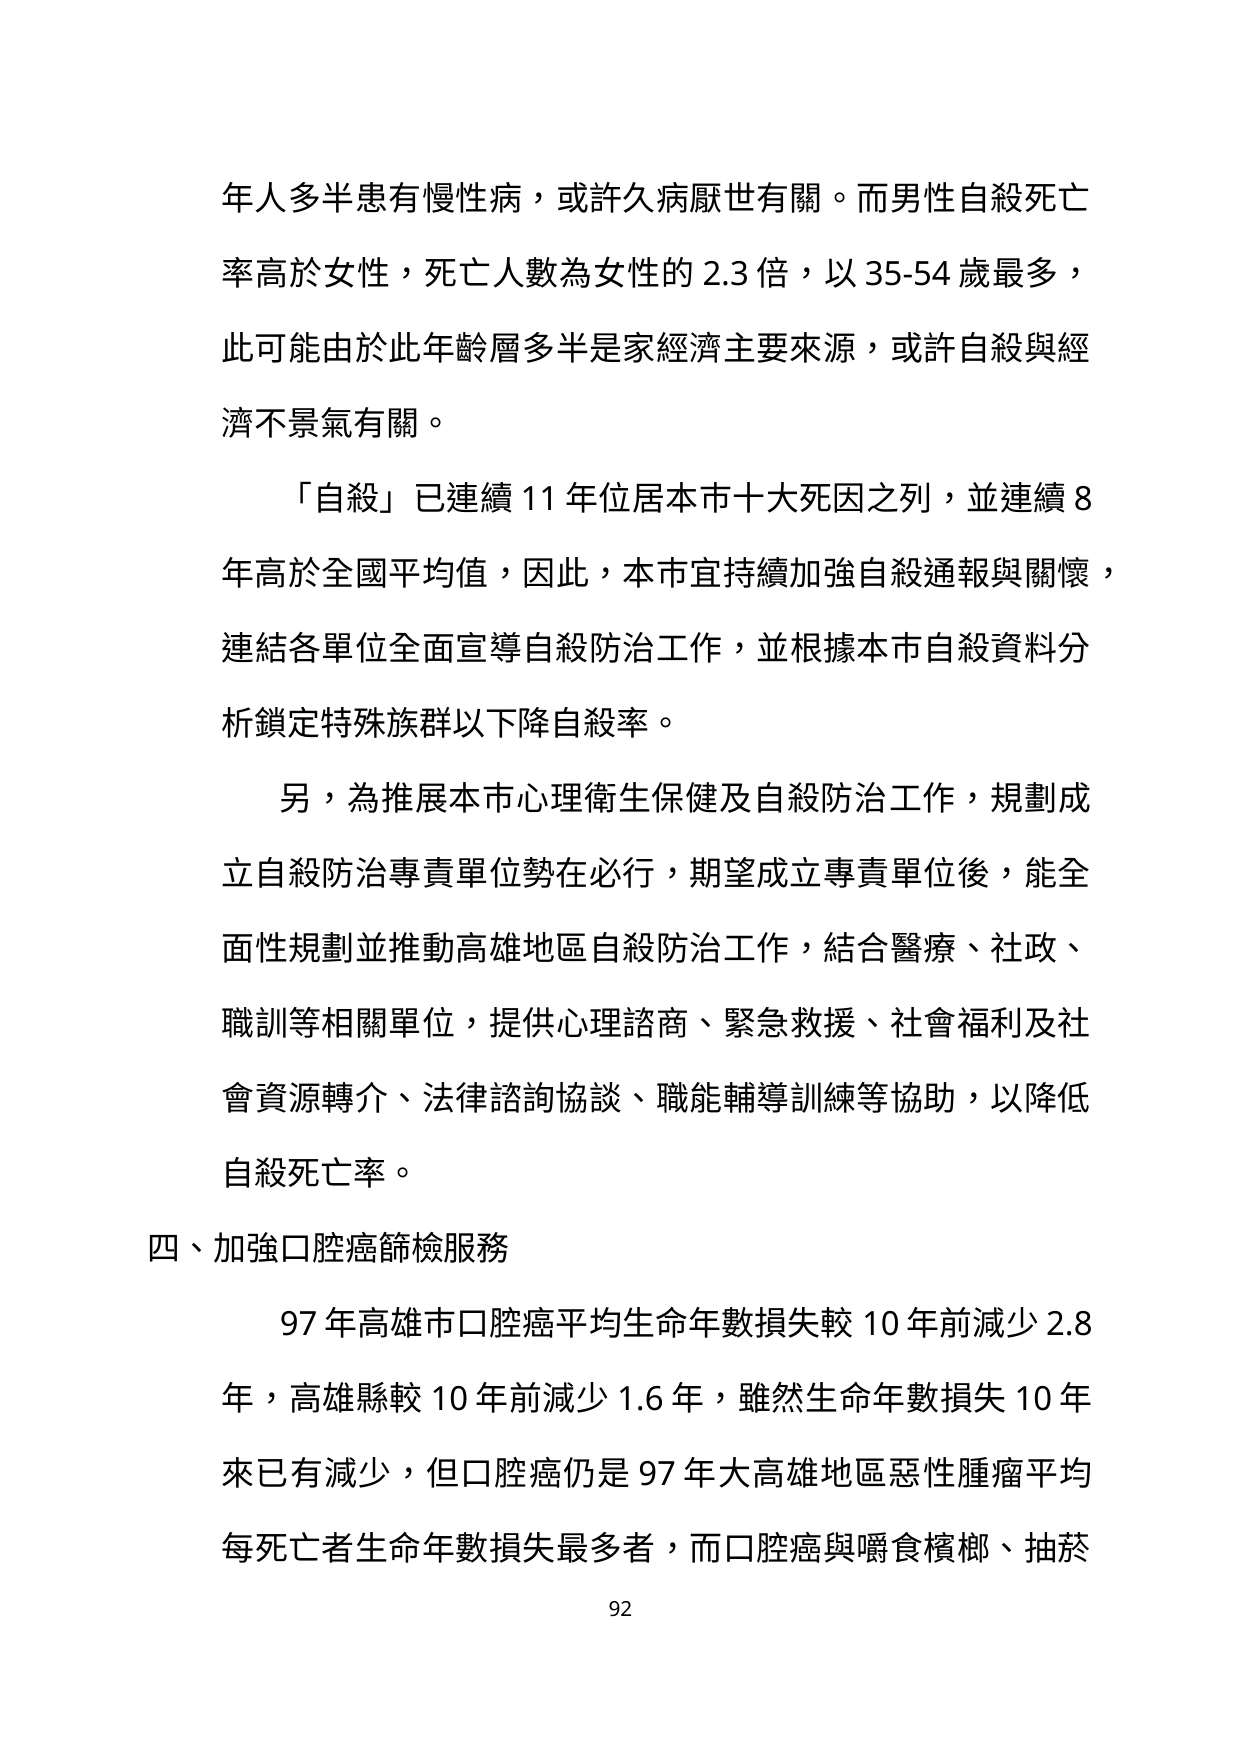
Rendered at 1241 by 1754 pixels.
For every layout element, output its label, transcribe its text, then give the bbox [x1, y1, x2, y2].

text 「自殺」已連續11年位居本巿十大死因之列，並連續8年高於全國平均值，因此，本巿宜持續加強自殺通報與關懷，連結各單位全面宣導自殺防治工作，並根據本巿自殺資料分析鎖定特殊族群以下降自殺率。 [221, 458, 1092, 758]
text 另，為推展本巿心理衛生保健及自殺防治工作，規劃成立自殺防治專責單位勢在必行，期望成立專責單位後，能全面性規劃並推動高雄地區自殺防治工作，結合醫療、社政、職訓等相關單位，提供心理諮商、緊急救援、社會福利及社會資源轉介、法律諮詢協談、職能輔導訓練等協助，以降低自殺死亡率。 [221, 758, 1092, 1208]
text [221, 1283, 1092, 1583]
text 四、加強口腔癌篩檢服務 [148, 1208, 1092, 1283]
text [221, 158, 1092, 458]
